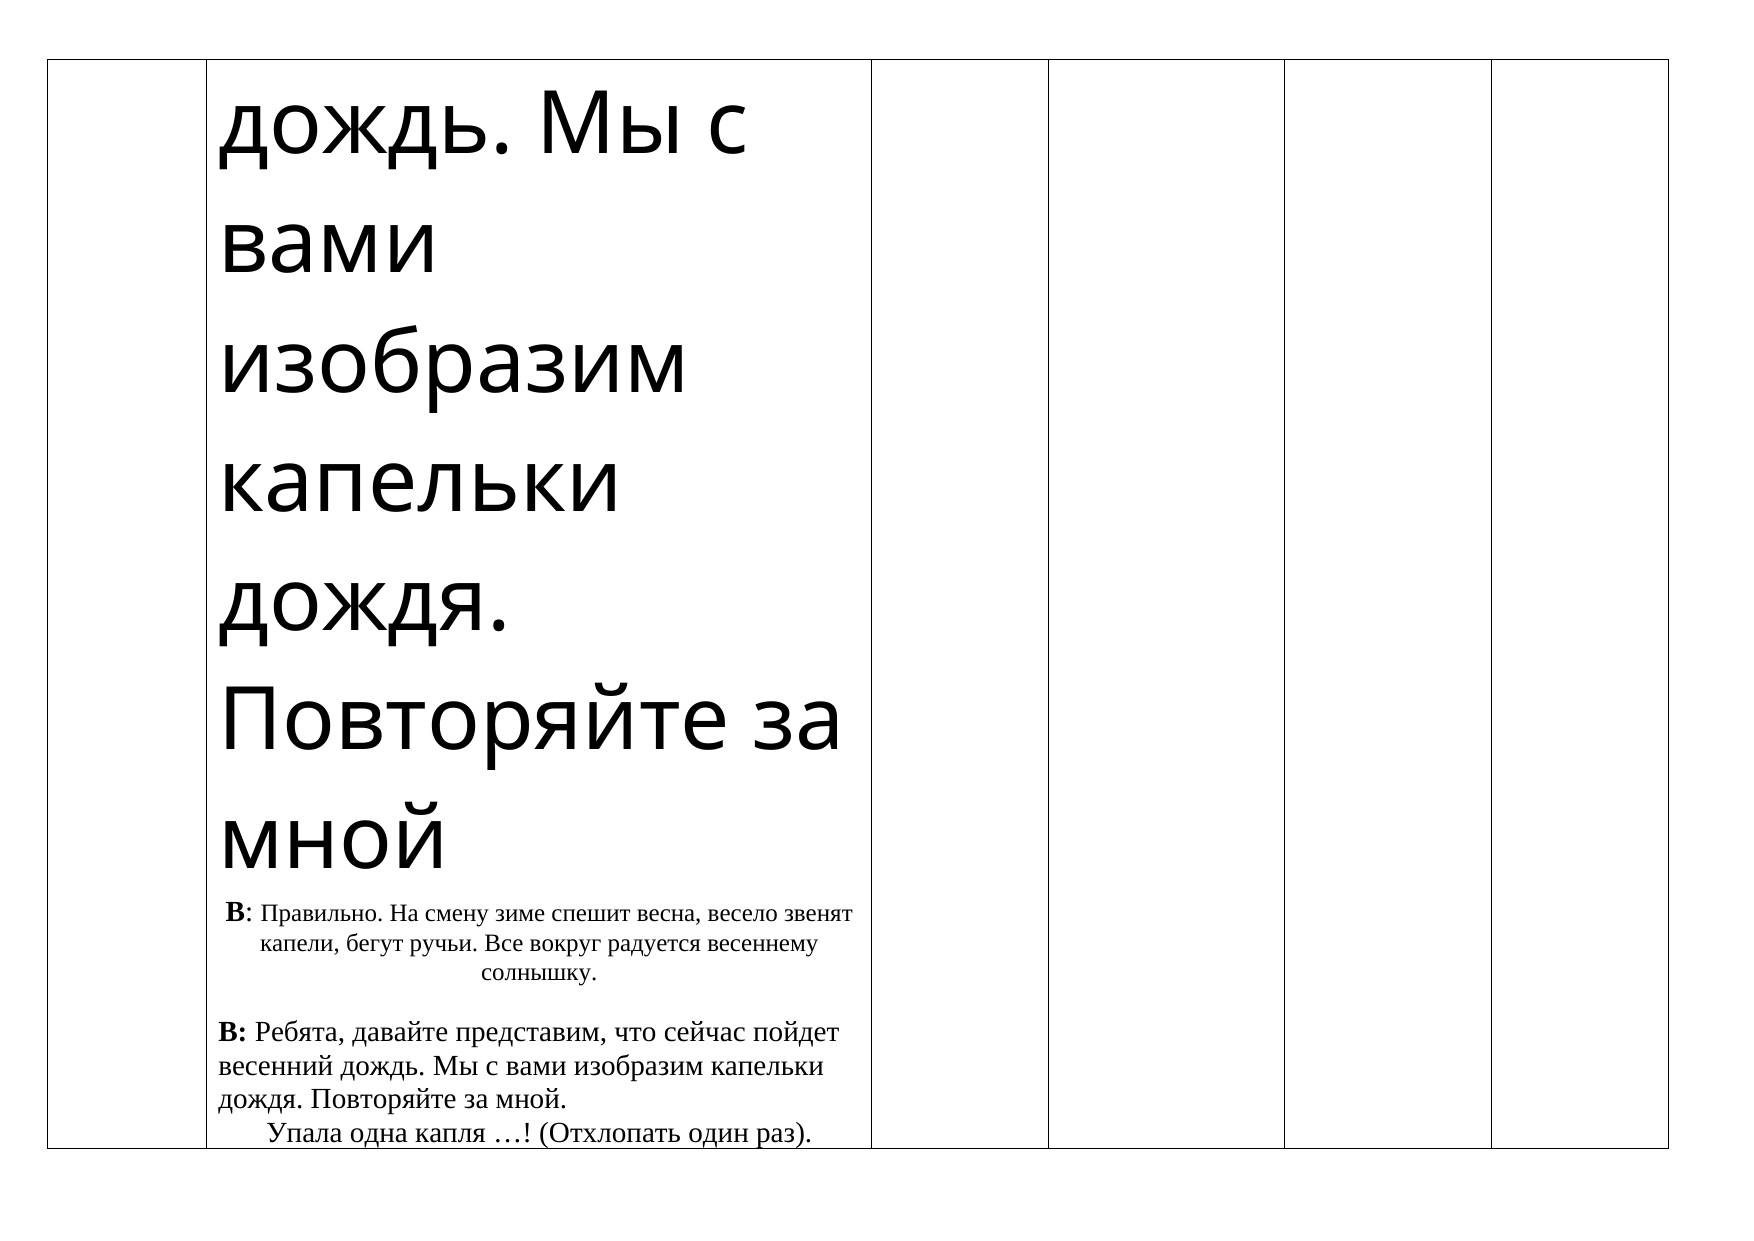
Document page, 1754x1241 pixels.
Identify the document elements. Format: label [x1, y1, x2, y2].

table_cell [872, 60, 1048, 1148]
table_cell [48, 60, 206, 1148]
table_cell [1049, 60, 1284, 1148]
table_cell [207, 60, 871, 1148]
table_cell [1285, 60, 1491, 1148]
table_cell [1492, 60, 1668, 1148]
